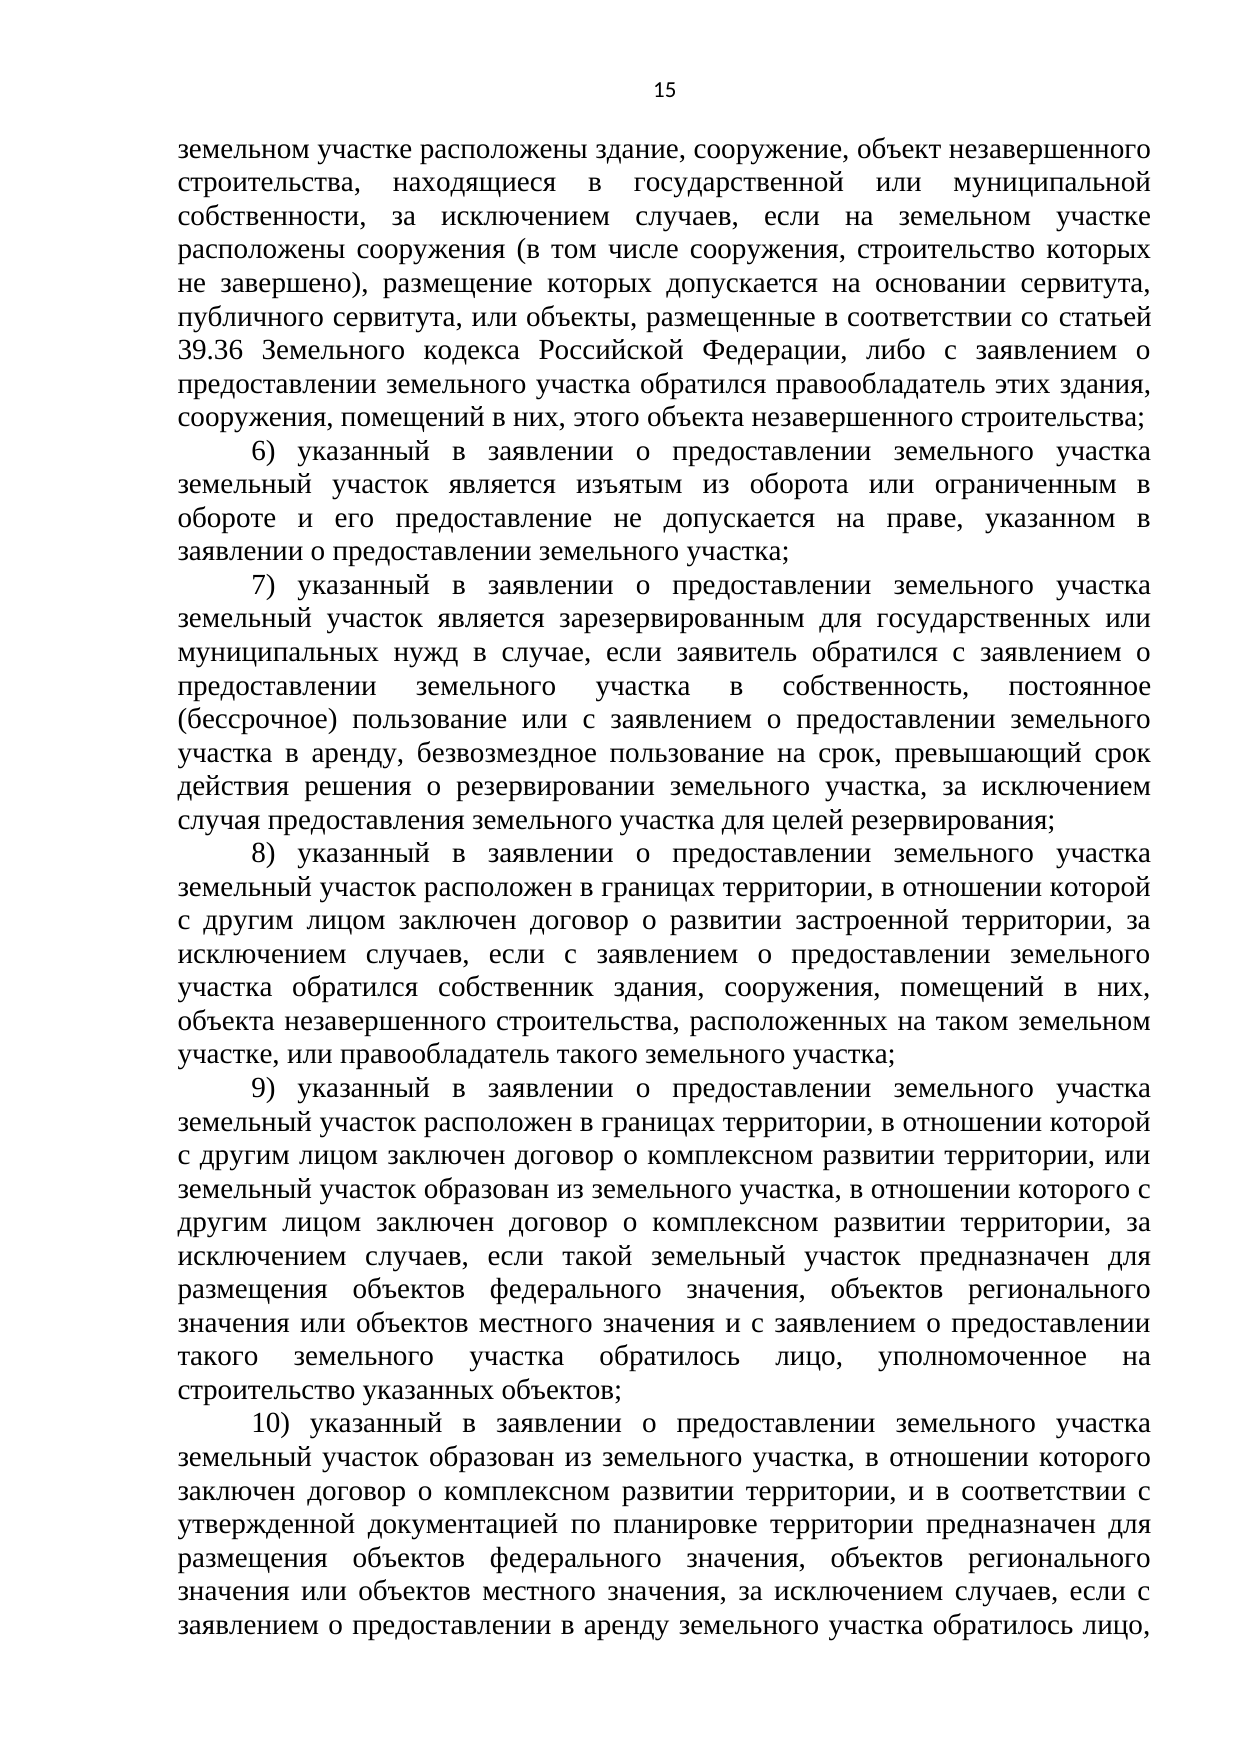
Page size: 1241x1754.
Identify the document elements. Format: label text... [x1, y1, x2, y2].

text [177, 131, 1152, 433]
text 8) указанный в заявлении о предоставлении земельного участка земельный участок расположен в границах территории, в отношении которой с другим лицом заключен договор о развитии застроенной территории, за исключением случаев, если с заявлением о предоставлении земельного участка обратился собственник здания, сооружения, помещений в них, объекта незавершенного строительства, расположенных на таком земельном участке, или правообладатель такого земельного участка; [177, 835, 1152, 1070]
text 9) указанный в заявлении о предоставлении земельного участка земельный участок расположен в границах территории, в отношении которой с другим лицом заключен договор о комплексном развитии территории, или земельный участок образован из земельного участка, в отношении которого с другим лицом заключен договор о комплексном развитии территории, за исключением случаев, если такой земельный участок предназначен для размещения объектов федерального значения, объектов регионального значения или объектов местного значения и с заявлением о предоставлении такого земельного участка обратилось лицо, уполномоченное на строительство указанных объектов; [177, 1070, 1152, 1406]
text 7) указанный в заявлении о предоставлении земельного участка земельный участок является зарезервированным для государственных или муниципальных нужд в случае, если заявитель обратился с заявлением о предоставлении земельного участка в собственность, постоянное (бессрочное) пользование или с заявлением о предоставлении земельного участка в аренду, безвозмездное пользование на срок, превышающий срок действия решения о резервировании земельного участка, за исключением случая предоставления земельного участка для целей резервирования; [177, 567, 1152, 835]
text 6) указанный в заявлении о предоставлении земельного участка земельный участок является изъятым из оборота или ограниченным в обороте и его предоставление не допускается на праве, указанном в заявлении о предоставлении земельного участка; [177, 433, 1152, 567]
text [177, 1406, 1152, 1640]
